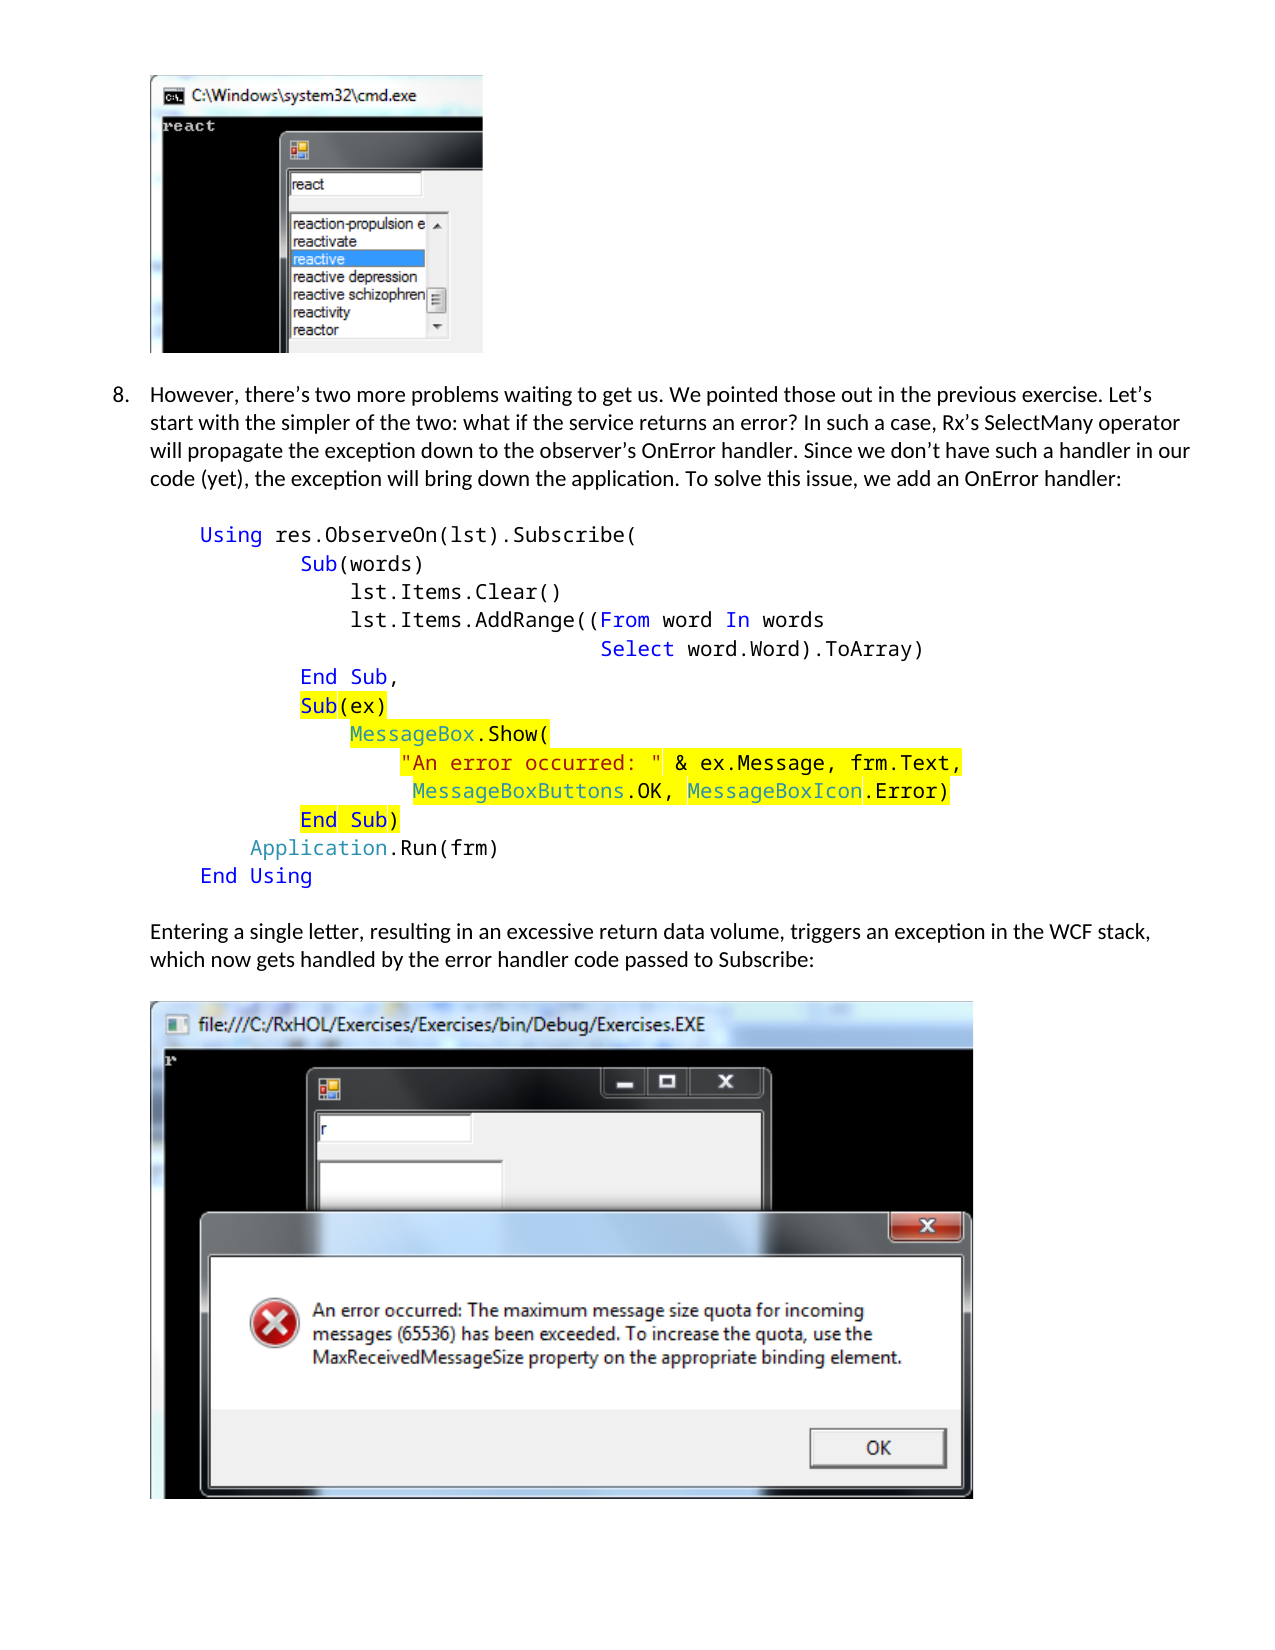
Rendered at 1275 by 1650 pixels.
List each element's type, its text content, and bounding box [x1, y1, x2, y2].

picture [150, 1001, 974, 1499]
picture [150, 75, 483, 353]
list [112, 75, 1200, 380]
